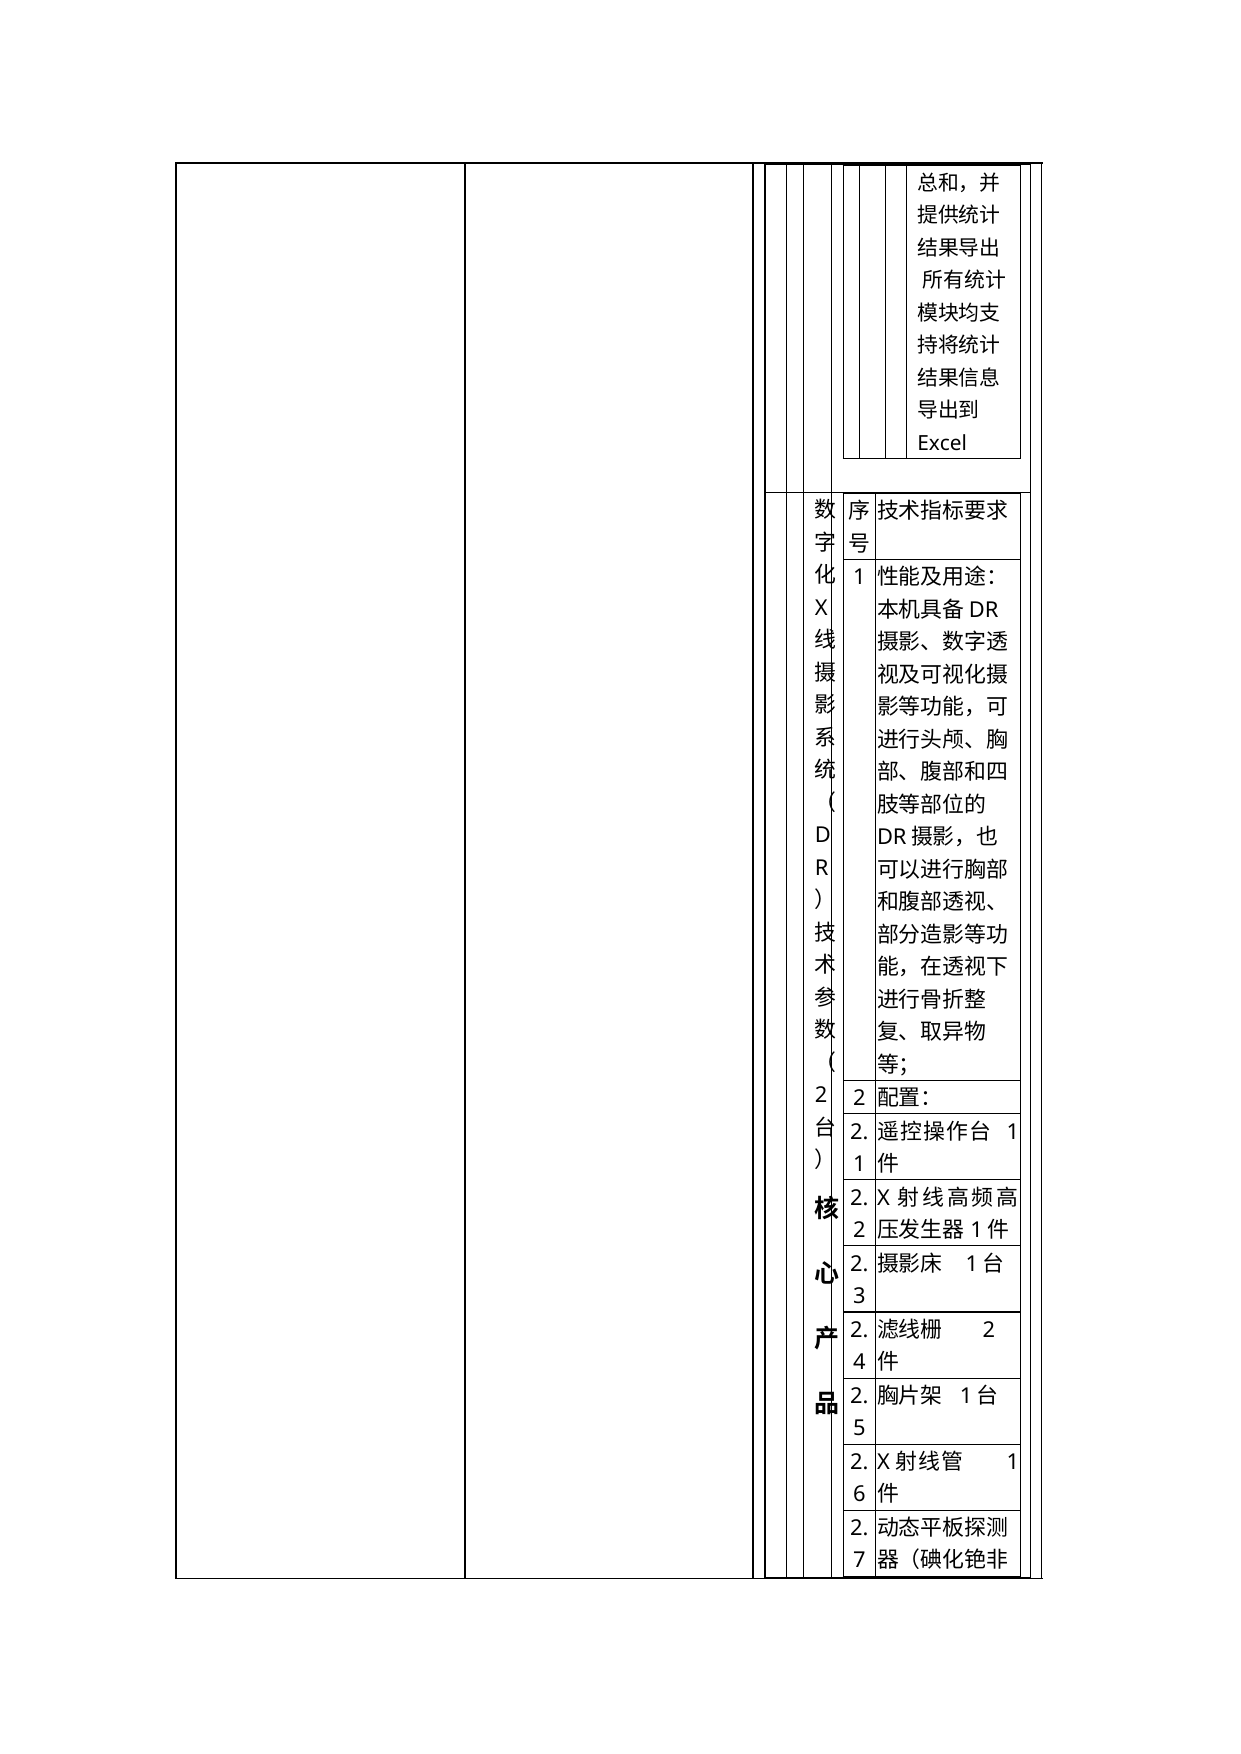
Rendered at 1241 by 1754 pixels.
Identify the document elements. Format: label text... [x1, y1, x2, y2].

table_cell 标的名称：周至县人民医院区域远程影像建设项目 [832, 165, 1030, 492]
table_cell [766, 493, 786, 1577]
table_cell 标的名称：周至县人民医院区域远程影像建设项目 [876, 1313, 1020, 1378]
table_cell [832, 493, 843, 1577]
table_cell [804, 493, 831, 1577]
table_cell 1 [177, 164, 464, 1578]
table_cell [804, 165, 831, 492]
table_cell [876, 1511, 1020, 1576]
table_cell 标的名称：周至县人民医院区域远程影像建设项目 [876, 560, 1020, 1080]
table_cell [844, 1511, 875, 1576]
table_cell 标的名称：周至县人民医院区域远程影像建设项目 [876, 1180, 1020, 1245]
table_cell [466, 164, 752, 1578]
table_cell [1021, 493, 1030, 1577]
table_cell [754, 164, 764, 1578]
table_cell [787, 493, 803, 1577]
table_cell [766, 165, 786, 492]
table_cell 标的名称：周至县人民医院区域远程影像建设项目 [876, 1114, 1020, 1179]
table_cell 标的名称：周至县人民医院区域远程影像建设项目 [876, 1246, 1020, 1311]
table_cell 标的名称：周至县人民医院区域远程影像建设项目 [876, 1379, 1020, 1444]
table_cell 标的名称：周至县人民医院区域远程影像建设项目 [876, 1445, 1020, 1510]
table_cell 标的名称：周至县人民医院区域远程影像建设项目 [844, 560, 875, 1080]
table_cell 标的名称：周至县人民医院区域远程影像建设项目 [876, 1081, 1020, 1113]
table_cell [1031, 164, 1041, 1578]
table_cell 标的名称：周至县人民医院区域远程影像建设项目 [876, 494, 1020, 559]
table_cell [787, 165, 803, 492]
